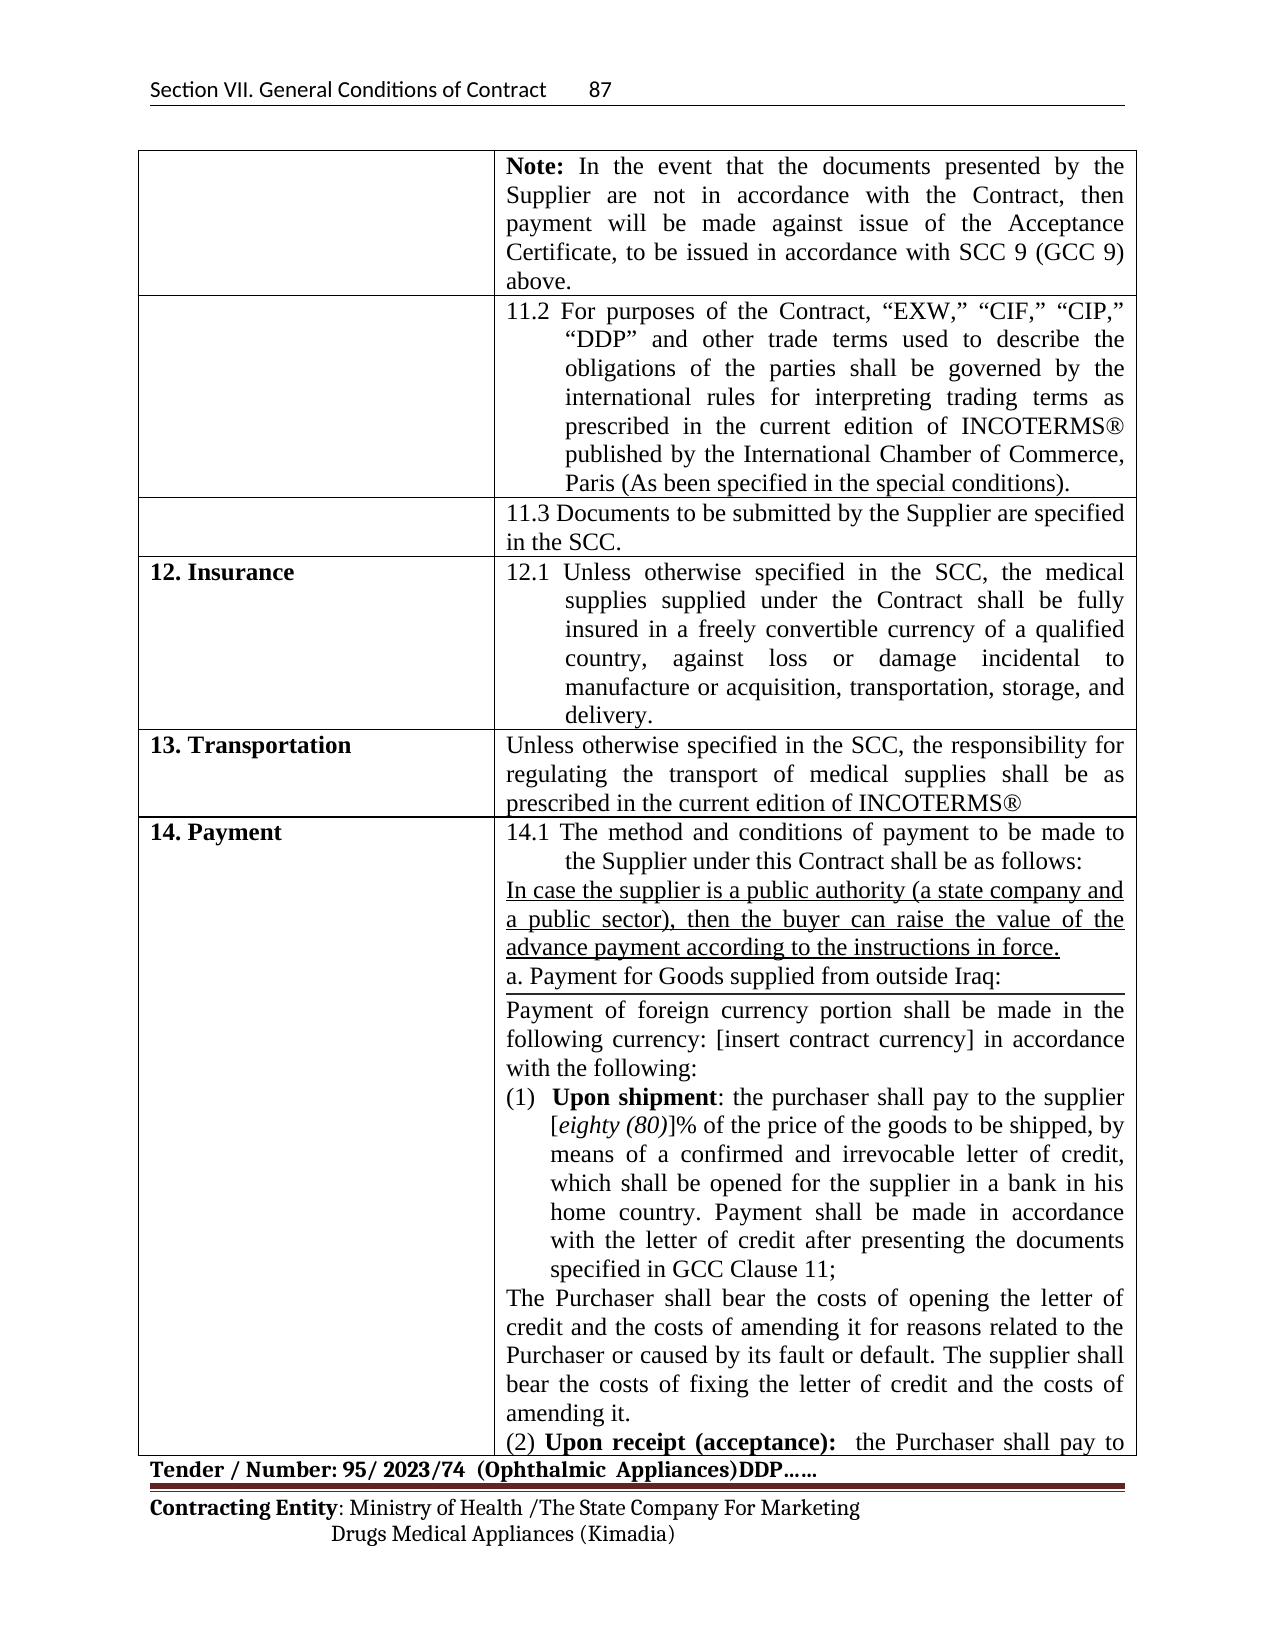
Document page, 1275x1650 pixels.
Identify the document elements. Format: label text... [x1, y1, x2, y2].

table_cell 12. Insurance [139, 557, 494, 729]
table_cell 11.3 Documents to be submitted by the Supplier are specified in the SCC. [495, 498, 1136, 556]
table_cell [495, 818, 1136, 1455]
table_cell 12.1 Unless otherwise specified in the SCC, the medical supplies supplied under the Contract shall be fully insured in a freely convertible currency of a qualified country, against loss or damage incidental to manufacture or acquisition, transportation, storage, and delivery. [495, 557, 1136, 729]
table_cell 13. Transportation [139, 730, 494, 816]
table_cell 11.2 For purposes of the Contract, “EXW,” “CIF,” “CIP,” “DDP” and other trade terms used to describe the obligations of the parties shall be governed by the international rules for interpreting trading terms as prescribed in the current edition of INCOTERMS® published by the International Chamber of Commerce, Paris (As been specified in the special conditions). [495, 296, 1136, 497]
table_cell [139, 498, 494, 556]
table_cell 14. Payment [139, 818, 494, 1455]
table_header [495, 151, 1136, 295]
table_cell [139, 296, 494, 497]
table_header [139, 151, 494, 295]
table_cell Unless otherwise specified in the SCC, the responsibility for regulating the transport of medical supplies shall be as prescribed in the current edition of INCOTERMS® [495, 730, 1136, 816]
